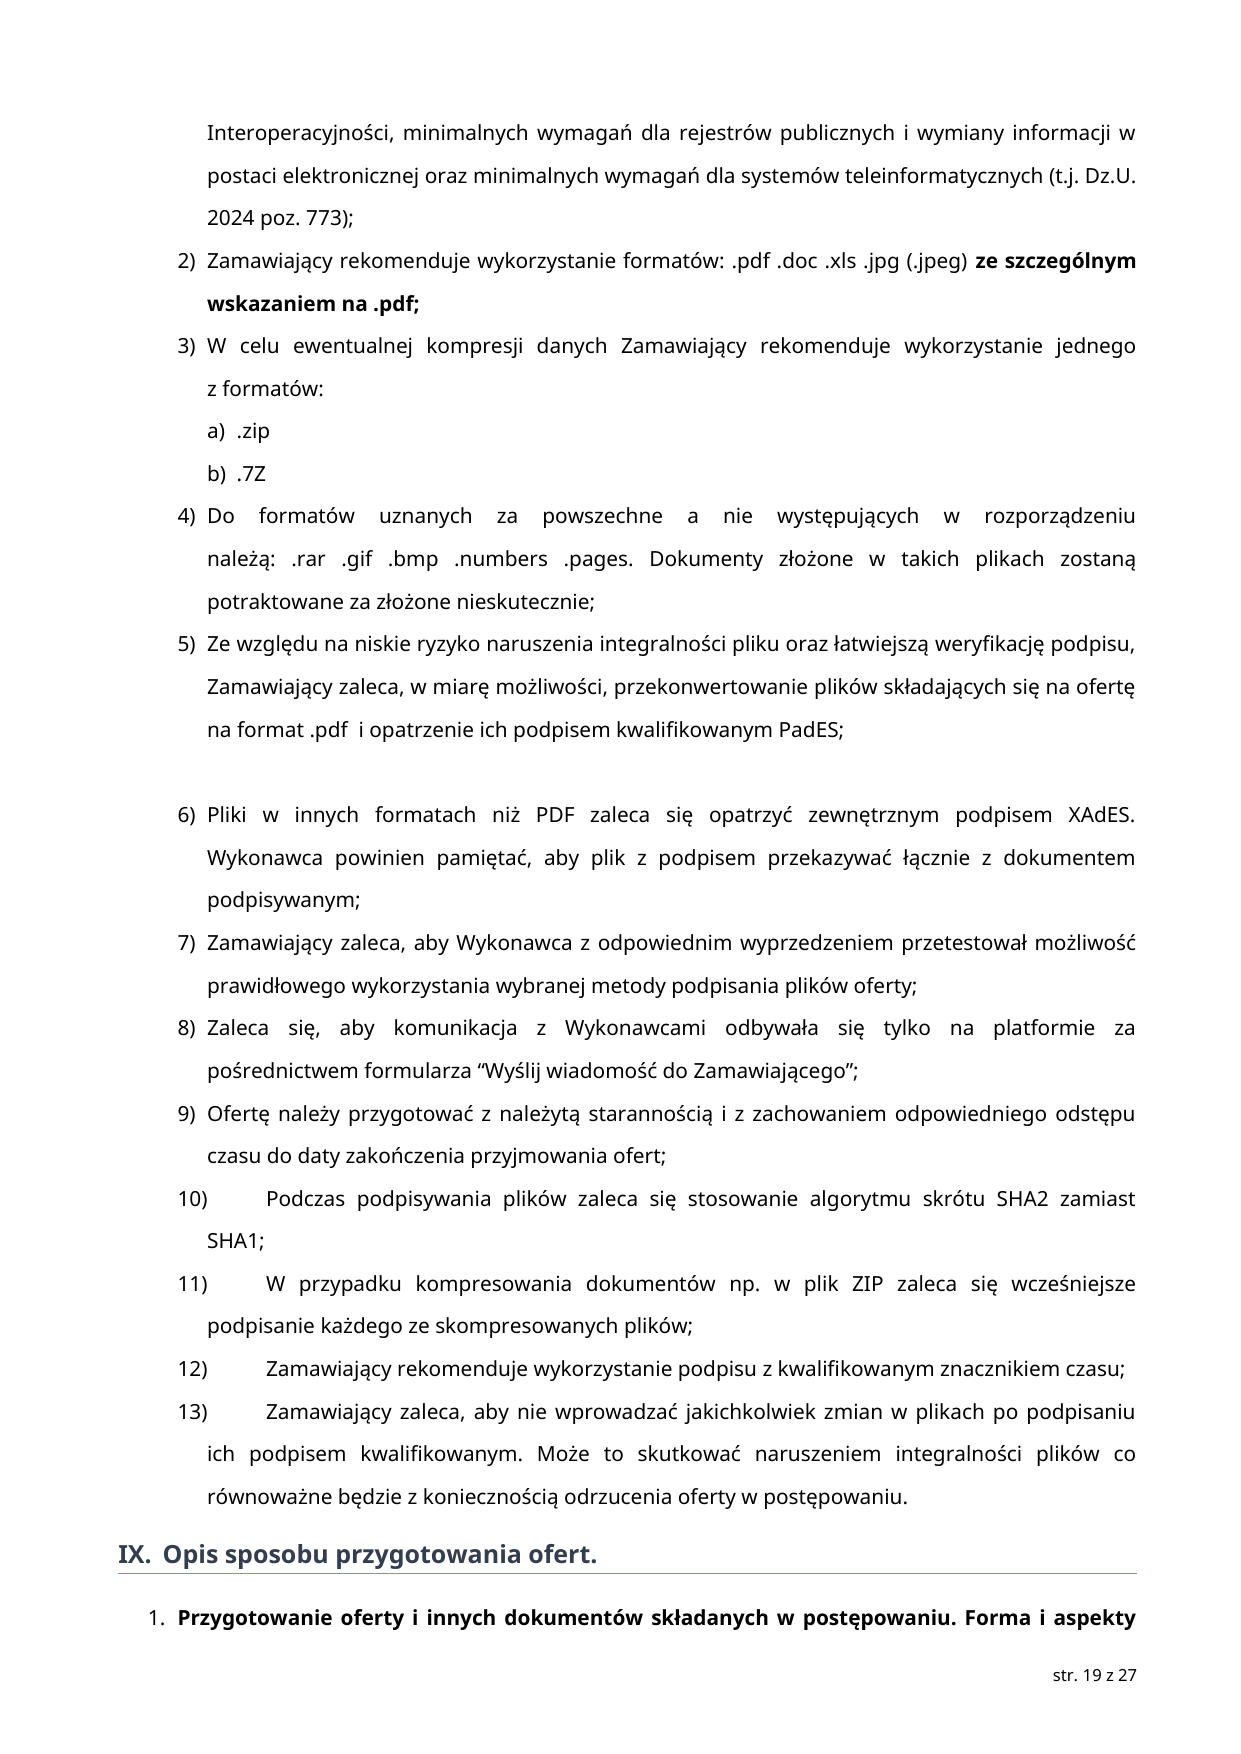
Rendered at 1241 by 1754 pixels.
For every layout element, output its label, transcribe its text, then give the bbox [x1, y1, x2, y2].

subtitle .zip [207, 416, 1137, 445]
subtitle Zaleca się, aby komunikacja z Wykonawcami odbywała się tylko na platformie za pośrednictwem formularza “Wyślij wiadomość do Zamawiającego”; [177, 1013, 1137, 1084]
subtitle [148, 1603, 1137, 1632]
subtitle Zamawiający zaleca, aby Wykonawca z odpowiednim wyprzedzeniem przetestował możliwość prawidłowego wykorzystania wybranej metody podpisania plików oferty; [177, 928, 1137, 999]
subtitle Do formatów uznanych za powszechne a nie występujących w rozporządzeniu należą: .rar .gif .bmp .numbers .pages. Dokumenty złożone w takich plikach zostaną potraktowane za złożone nieskutecznie; [177, 502, 1137, 615]
subtitle Pliki w innych formatach niż PDF zaleca się opatrzyć zewnętrznym podpisem XAdES. Wykonawca powinien pamiętać, aby plik z podpisem przekazywać łącznie z dokumentem podpisywanym; [177, 800, 1137, 914]
subtitle Ze względu na niskie ryzyko naruszenia integralności pliku oraz łatwiejszą weryfikację podpisu, Zamawiający zaleca, w miarę możliwości, przekonwertowanie plików składających się na ofertę na format .pdf i opatrzenie ich podpisem kwalifikowanym PadES; [177, 629, 1137, 743]
subtitle W przypadku kompresowania dokumentów np. w plik ZIP zaleca się wcześniejsze podpisanie każdego ze skompresowanych plików; [177, 1269, 1137, 1340]
subtitle Zamawiający rekomenduje wykorzystanie formatów: .pdf .doc .xls .jpg (.jpeg) ze szczególnym wskazaniem na .pdf; [177, 246, 1137, 317]
subtitle Podczas podpisywania plików zaleca się stosowanie algorytmu skrótu SHA2 zamiast SHA1; [177, 1184, 1137, 1255]
subtitle .7Z [207, 459, 1137, 487]
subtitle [177, 118, 1137, 232]
subtitle Ofertę należy przygotować z należytą starannością i z zachowaniem odpowiedniego odstępu czasu do daty zakończenia przyjmowania ofert; [177, 1099, 1137, 1170]
subtitle Zamawiający zaleca, aby nie wprowadzać jakichkolwiek zmian w plikach po podpisaniu ich podpisem kwalifikowanym. Może to skutkować naruszeniem integralności plików co równoważne będzie z koniecznością odrzucenia oferty w postępowaniu. [177, 1397, 1137, 1511]
subtitle Zamawiający rekomenduje wykorzystanie podpisu z kwalifikowanym znacznikiem czasu; [177, 1354, 1137, 1383]
subtitle Opis sposobu przygotowania ofert. [118, 1537, 1137, 1573]
subtitle W celu ewentualnej kompresji danych Zamawiający rekomenduje wykorzystanie jednego z formatów: [177, 331, 1137, 402]
